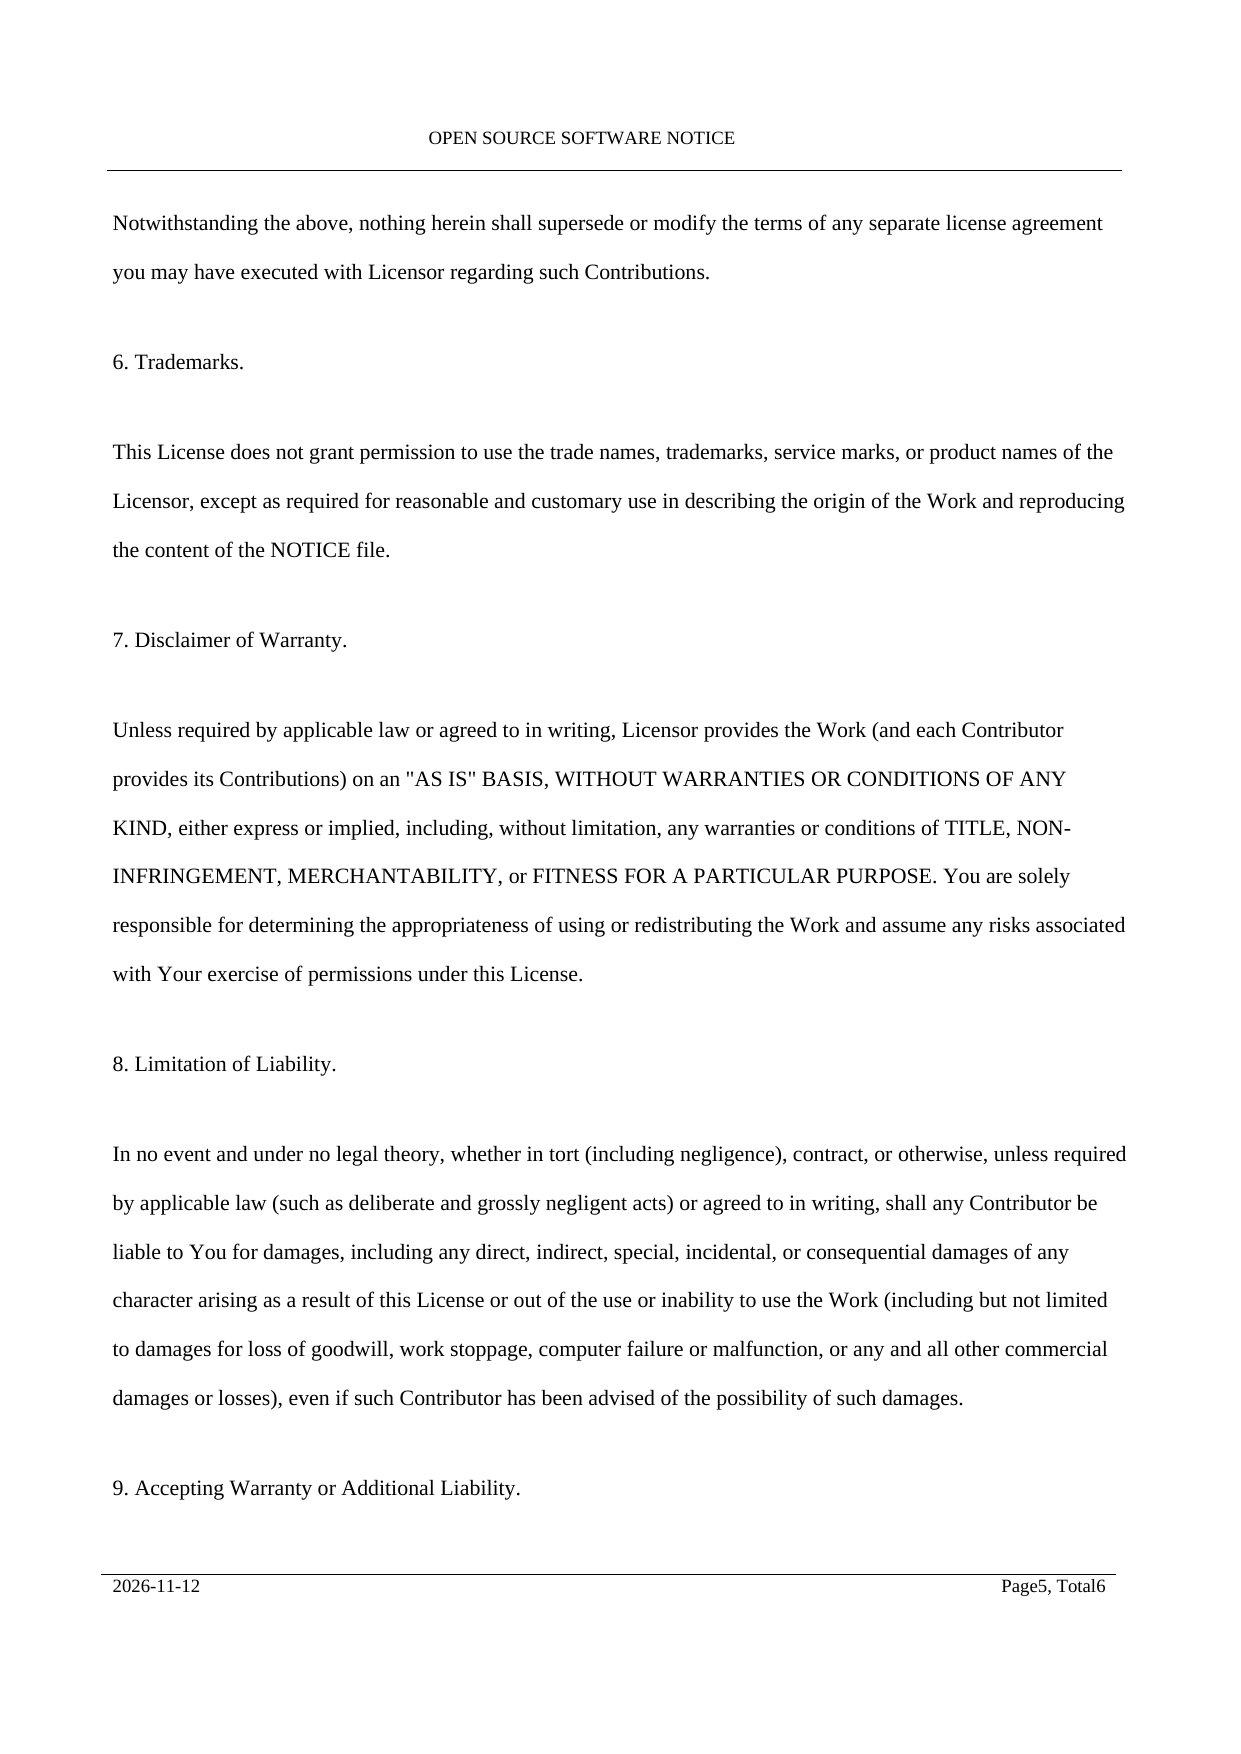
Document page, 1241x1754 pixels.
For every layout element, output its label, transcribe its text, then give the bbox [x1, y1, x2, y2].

text Unless required by applicable law or agreed to in writing, Licensor provides the Work (and each Contributor provides its Contributions) on an "AS IS" BASIS, WITHOUT WARRANTIES OR CONDITIONS OF ANY KIND, either express or implied, including, without limitation, any warranties or conditions of TITLE, NON-INFRINGEMENT, MERCHANTABILITY, or FITNESS FOR A PARTICULAR PURPOSE. You are solely responsible for determining the appropriateness of using or redistributing the Work and assume any risks associated with Your exercise of permissions under this License. [112, 713, 1128, 990]
text This License does not grant permission to use the trade names, trademarks, service marks, or product names of the Licensor, except as required for reasonable and customary use in describing the origin of the Work and reproducing the content of the NOTICE file. [112, 436, 1128, 566]
text In no event and under no legal theory, whether in tort (including negligence), contract, or otherwise, unless required by applicable law (such as deliberate and grossly negligent acts) or agreed to in writing, shall any Contributor be liable to You for damages, including any direct, indirect, special, incidental, or consequential damages of any character arising as a result of this License or out of the use or inability to use the Work (including but not limited to damages for loss of goodwill, work stoppage, computer failure or malfunction, or any and all other commercial damages or losses), even if such Contributor has been advised of the possibility of such damages. [112, 1138, 1128, 1414]
text 6. Trademarks. [112, 345, 1128, 378]
text 9. Accepting Warranty or Additional Liability. [112, 1472, 1128, 1504]
text 7. Disclaimer of Warranty. [112, 623, 1128, 656]
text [112, 206, 1128, 288]
text 8. Limitation of Liability. [112, 1047, 1128, 1080]
